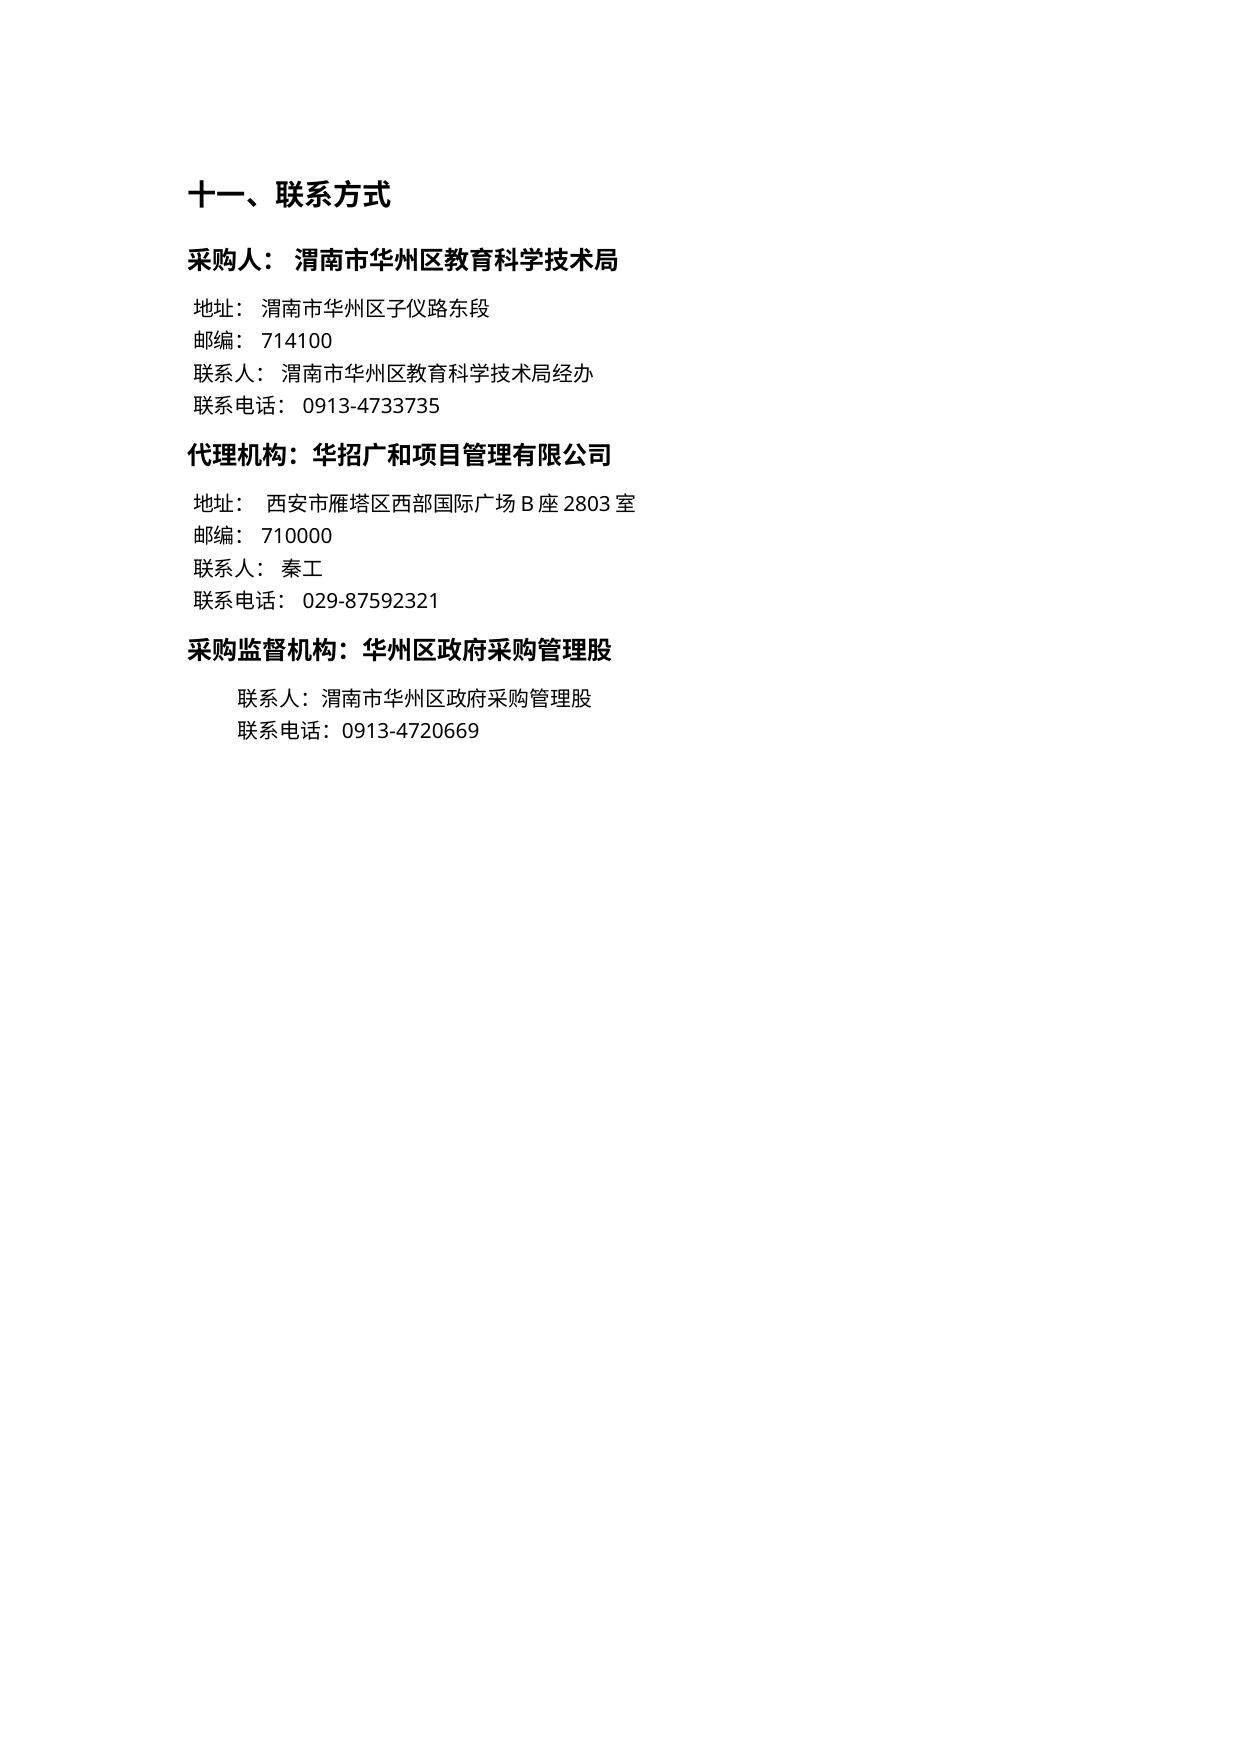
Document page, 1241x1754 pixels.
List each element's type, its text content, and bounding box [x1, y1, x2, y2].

text 联系人： 秦工 [187, 552, 1053, 584]
text 联系电话： 0913-4733735 [187, 389, 1053, 422]
text 代理机构：华招广和项目管理有限公司 [187, 422, 1053, 487]
text 采购人： 渭南市华州区教育科学技术局 [187, 227, 1053, 292]
text 联系人：渭南市华州区政府采购管理股 [187, 682, 1053, 714]
text 联系电话：0913-4720669 [187, 714, 1053, 747]
text 采购监督机构：华州区政府采购管理股 [187, 617, 1053, 682]
text 十一、联系方式 [187, 162, 1053, 227]
text 邮编： 714100 [187, 324, 1053, 357]
text 邮编： 710000 [187, 519, 1053, 552]
text 地址： 渭南市华州区子仪路东段 [187, 292, 1053, 324]
text 联系电话： 029-87592321 [187, 584, 1053, 617]
text 地址： 西安市雁塔区西部国际广场B座2803室 [187, 487, 1053, 519]
text 联系人： 渭南市华州区教育科学技术局经办 [187, 357, 1053, 389]
